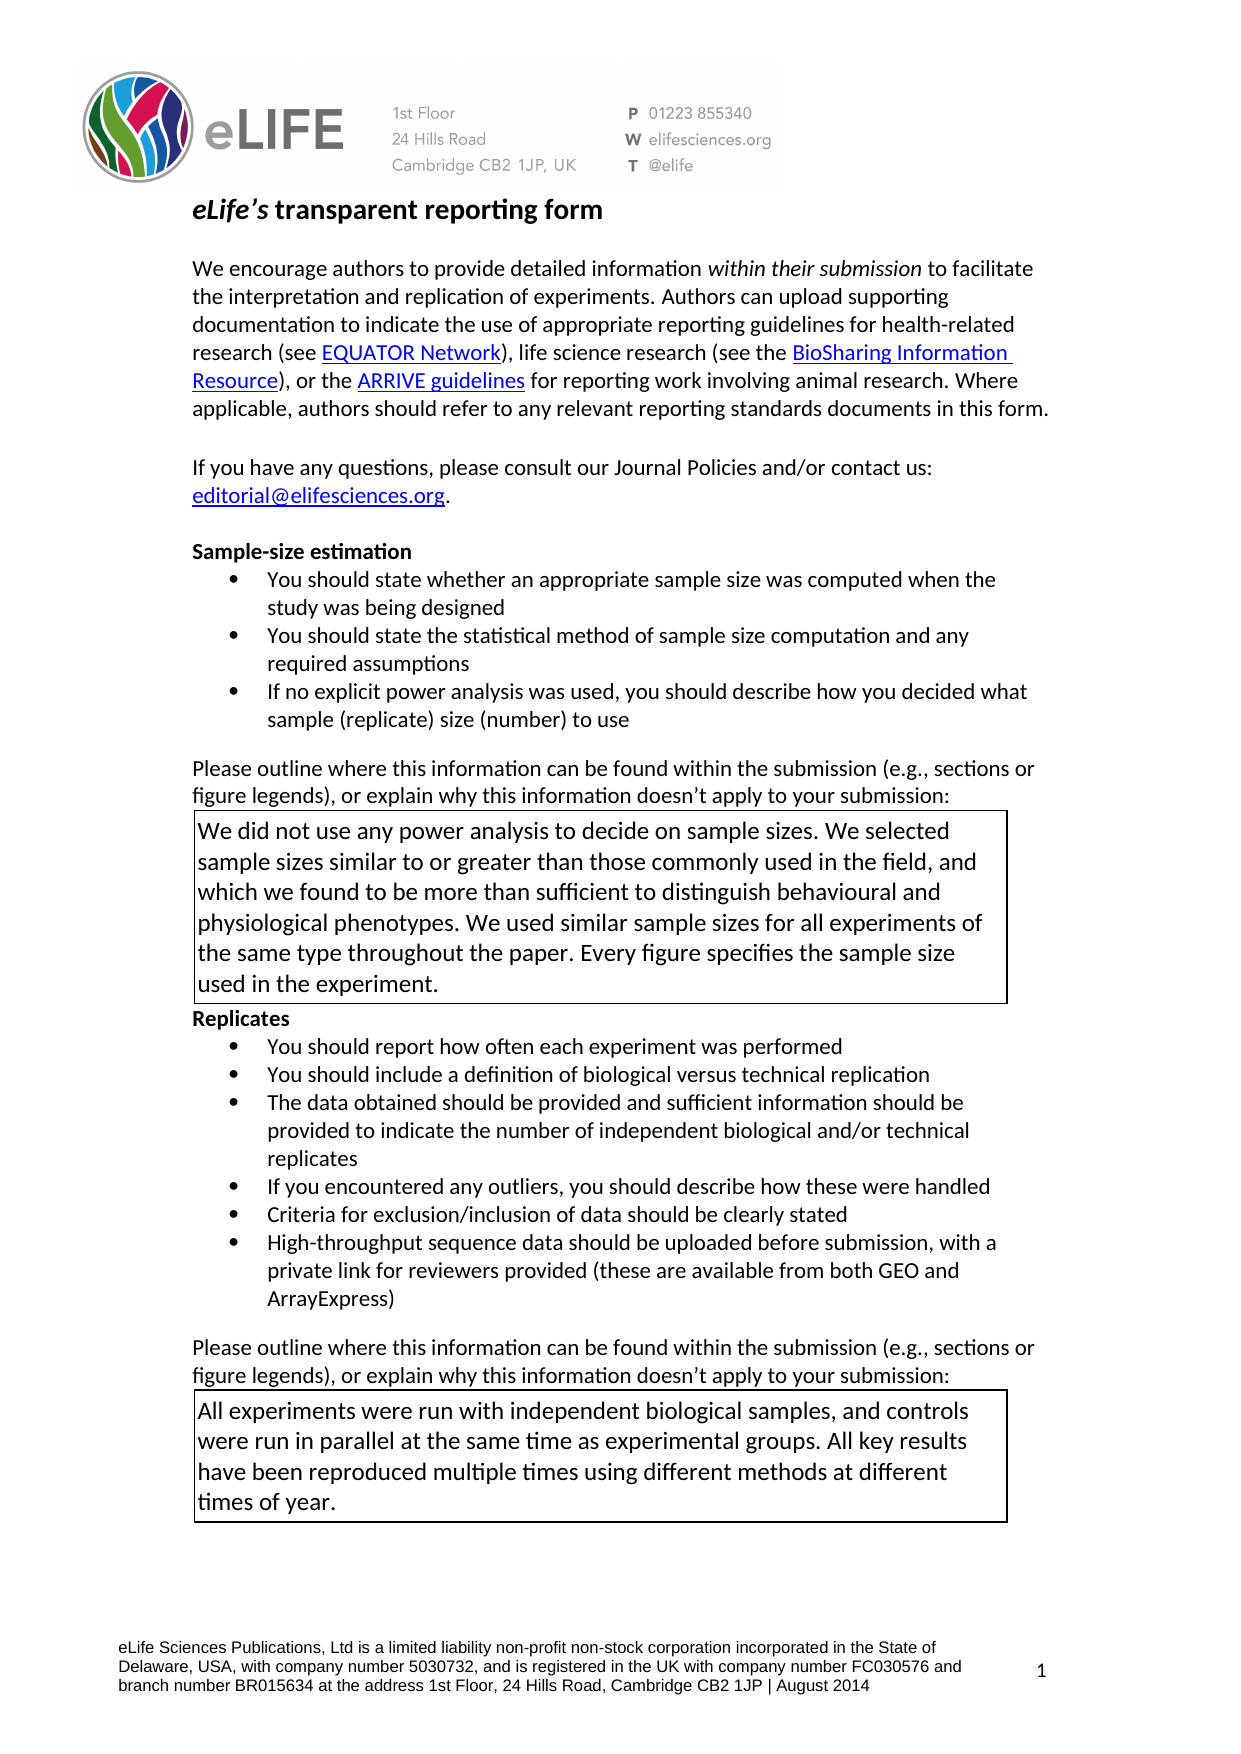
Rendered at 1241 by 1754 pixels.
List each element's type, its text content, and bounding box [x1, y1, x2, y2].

text eLife’s transparent reporting form [192, 191, 1053, 226]
text If you have any questions, please consult our Journal Policies and/or contact us: editorial@elifesciences.org. [192, 453, 1053, 509]
text We did not use any power analysis to decide on sample sizes. We selected sample sizes similar to or greater than those commonly used in the field, and which we found to be more than sufficient to distinguish behavioural and physiological phenotypes. We used similar sample sizes for all experiments of the same type throughout the paper. Every figure specifies the sample size used in the experiment. [195, 813, 1006, 1001]
list The data obtained should be provided and sufficient information should be provided to indicate the number of independent biological and/or technical replicates [229, 1088, 1053, 1172]
list You should state the statistical method of sample size computation and any required assumptions [229, 621, 1053, 677]
list If no explicit power analysis was used, you should describe how you decided what sample (replicate) size (number) to use [229, 677, 1053, 733]
text All experiments were run with independent biological samples, and controls were run in parallel at the same time as experimental groups. All key results have been reproduced multiple times using different methods at different times of year. [195, 1393, 1006, 1519]
text Sample-size estimation [192, 537, 1053, 565]
list You should report how often each experiment was performed [229, 1032, 1053, 1060]
list If you encountered any outliers, you should describe how these were handled [229, 1172, 1053, 1201]
list Criteria for exclusion/inclusion of data should be clearly stated [229, 1201, 1053, 1228]
text We encourage authors to provide detailed information within their submission to facilitate the interpretation and replication of experiments. Authors can upload supporting documentation to indicate the use of appropriate reporting guidelines for health-related research (see EQUATOR Network), life science research (see the BioSharing Information Resource), or the ARRIVE guidelines for reporting work involving animal research. Where applicable, authors should refer to any relevant reporting standards documents in this form. [192, 254, 1053, 423]
list You should include a definition of biological versus technical replication [229, 1060, 1053, 1088]
list You should state whether an appropriate sample size was computed when the study was being designed [229, 565, 1053, 621]
text Replicates [192, 838, 1053, 1032]
list High-throughput sequence data should be uploaded before submission, with a private link for reviewers provided (these are available from both GEO and ArrayExpress) [229, 1228, 1053, 1313]
picture [73, 59, 784, 191]
